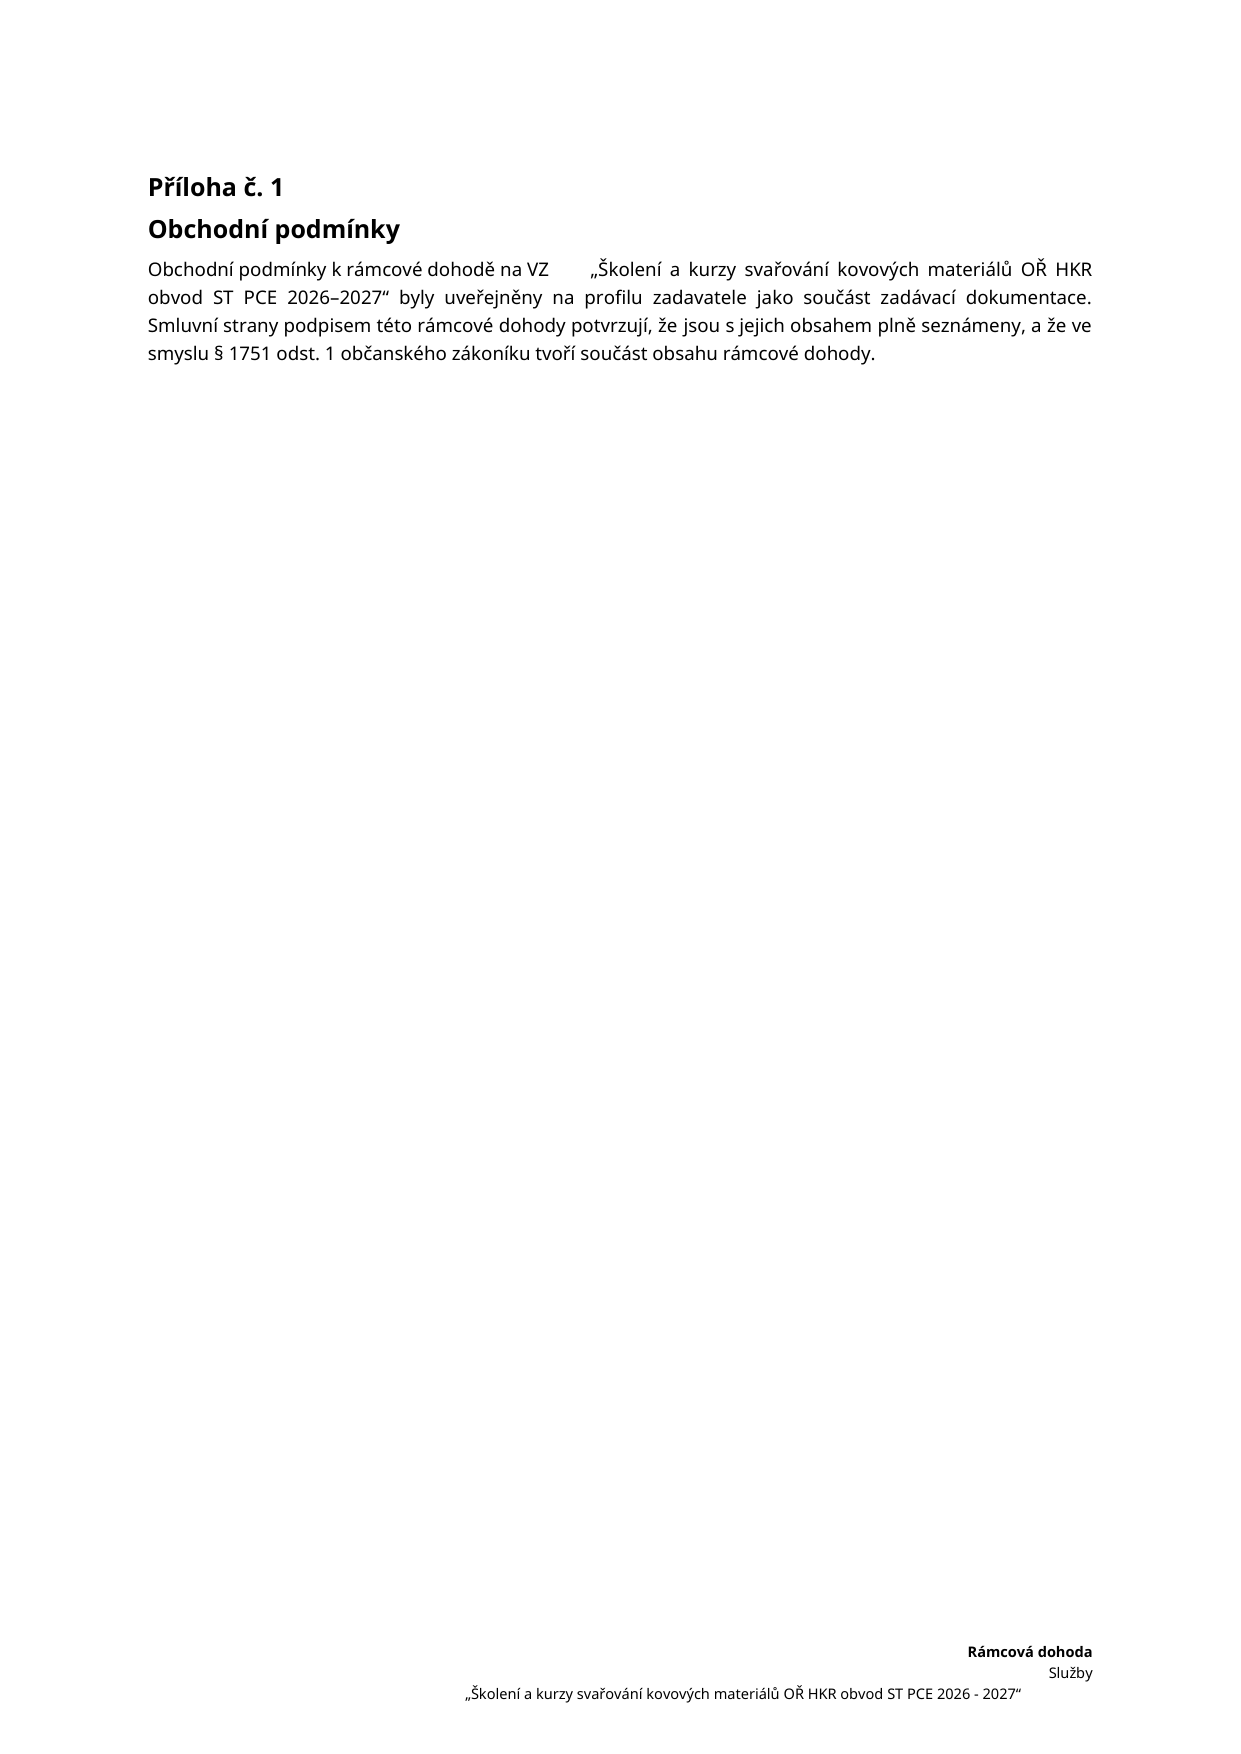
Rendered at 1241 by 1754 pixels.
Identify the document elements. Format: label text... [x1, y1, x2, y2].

text Obchodní podmínky [148, 215, 1093, 244]
text Příloha č. 1 [148, 173, 1093, 202]
text Obchodní podmínky k rámcové dohodě na VZ „Školení a kurzy svařování kovových materiálů OŘ HKR obvod ST PCE 2026–2027“ byly uveřejněny na profilu zadavatele jako součást zadávací dokumentace. Smluvní strany podpisem této rámcové dohody potvrzují, že jsou s jejich obsahem plně seznámeny, a že ve smyslu § 1751 odst. 1 občanského zákoníku tvoří součást obsahu rámcové dohody. [148, 256, 1093, 366]
